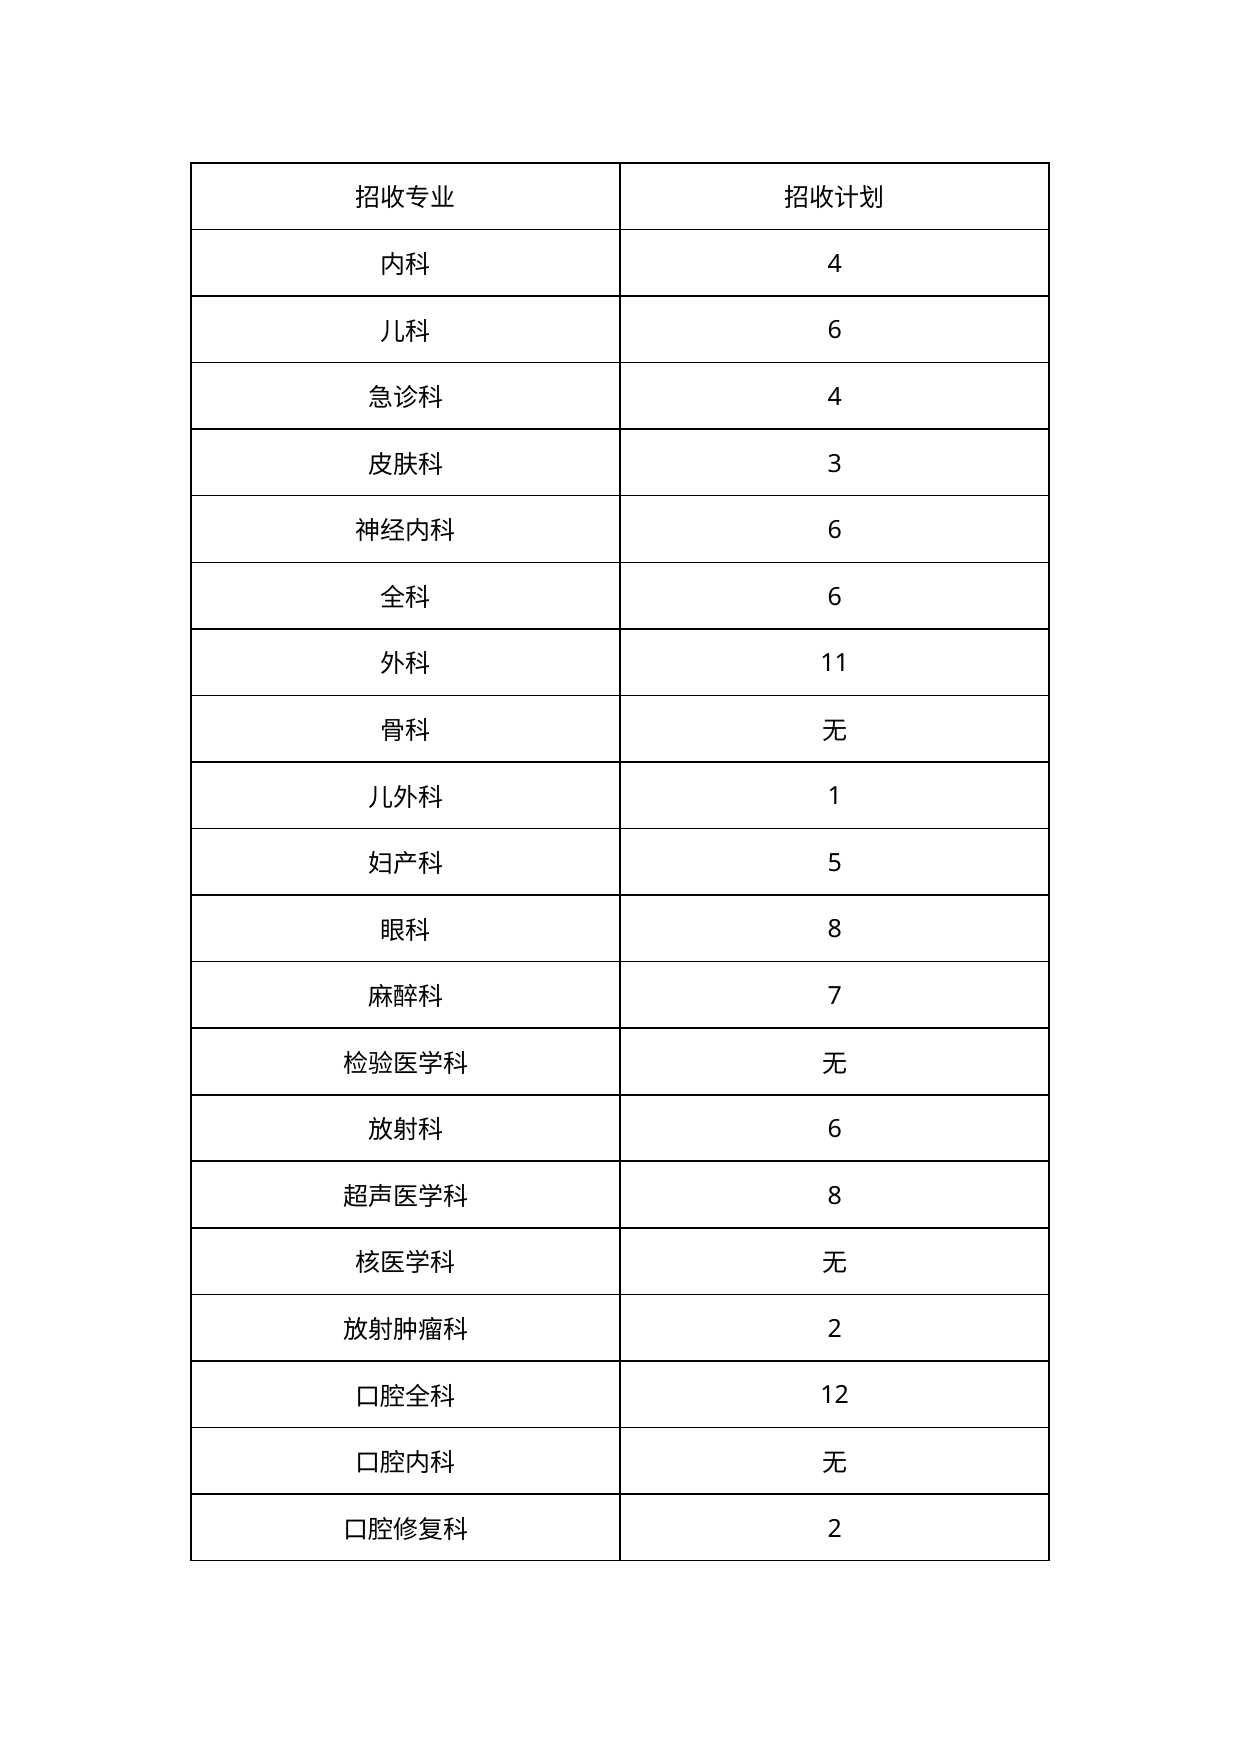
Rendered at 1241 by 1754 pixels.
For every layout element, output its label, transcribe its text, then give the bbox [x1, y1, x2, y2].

table_cell 12 [621, 1362, 1048, 1427]
table_cell 6 [621, 563, 1048, 628]
table_cell 急诊科 [192, 363, 619, 428]
table_cell 4 [621, 363, 1048, 428]
table_cell 妇产科 [192, 829, 619, 894]
table_cell 1 [621, 763, 1048, 828]
table_cell 6 [621, 496, 1048, 561]
table_cell 核医学科 [192, 1229, 619, 1293]
table_cell 5 [621, 829, 1048, 894]
table_cell 口腔内科 [192, 1428, 619, 1493]
table_cell 口腔修复科 [192, 1495, 619, 1560]
table_cell 8 [621, 896, 1048, 961]
table_cell 2 [621, 1495, 1048, 1560]
table_header 招收专业 [192, 164, 619, 228]
table_cell 眼科 [192, 896, 619, 961]
table_cell 2 [621, 1295, 1048, 1360]
table_cell 无 [621, 1029, 1048, 1094]
table_cell 7 [621, 962, 1048, 1027]
table_cell 无 [621, 696, 1048, 761]
table_cell 内科 [192, 230, 619, 295]
table_cell 骨科 [192, 696, 619, 761]
table_cell 全科 [192, 563, 619, 628]
table_cell 儿科 [192, 297, 619, 362]
table_cell 儿外科 [192, 763, 619, 828]
table_cell 4 [621, 230, 1048, 295]
table_cell 超声医学科 [192, 1162, 619, 1227]
table_cell 口腔全科 [192, 1362, 619, 1427]
table_cell 11 [621, 630, 1048, 694]
table_header 招收计划 [621, 164, 1048, 228]
table_cell 麻醉科 [192, 962, 619, 1027]
table_cell 放射肿瘤科 [192, 1295, 619, 1360]
table_cell 无 [621, 1428, 1048, 1493]
table_cell 放射科 [192, 1096, 619, 1160]
table_cell 神经内科 [192, 496, 619, 561]
table_cell 外科 [192, 630, 619, 694]
table_cell 皮肤科 [192, 430, 619, 495]
table_cell 检验医学科 [192, 1029, 619, 1094]
table_cell 8 [621, 1162, 1048, 1227]
table_cell 6 [621, 1096, 1048, 1160]
table_cell 6 [621, 297, 1048, 362]
table_cell 3 [621, 430, 1048, 495]
table_cell 无 [621, 1229, 1048, 1293]
